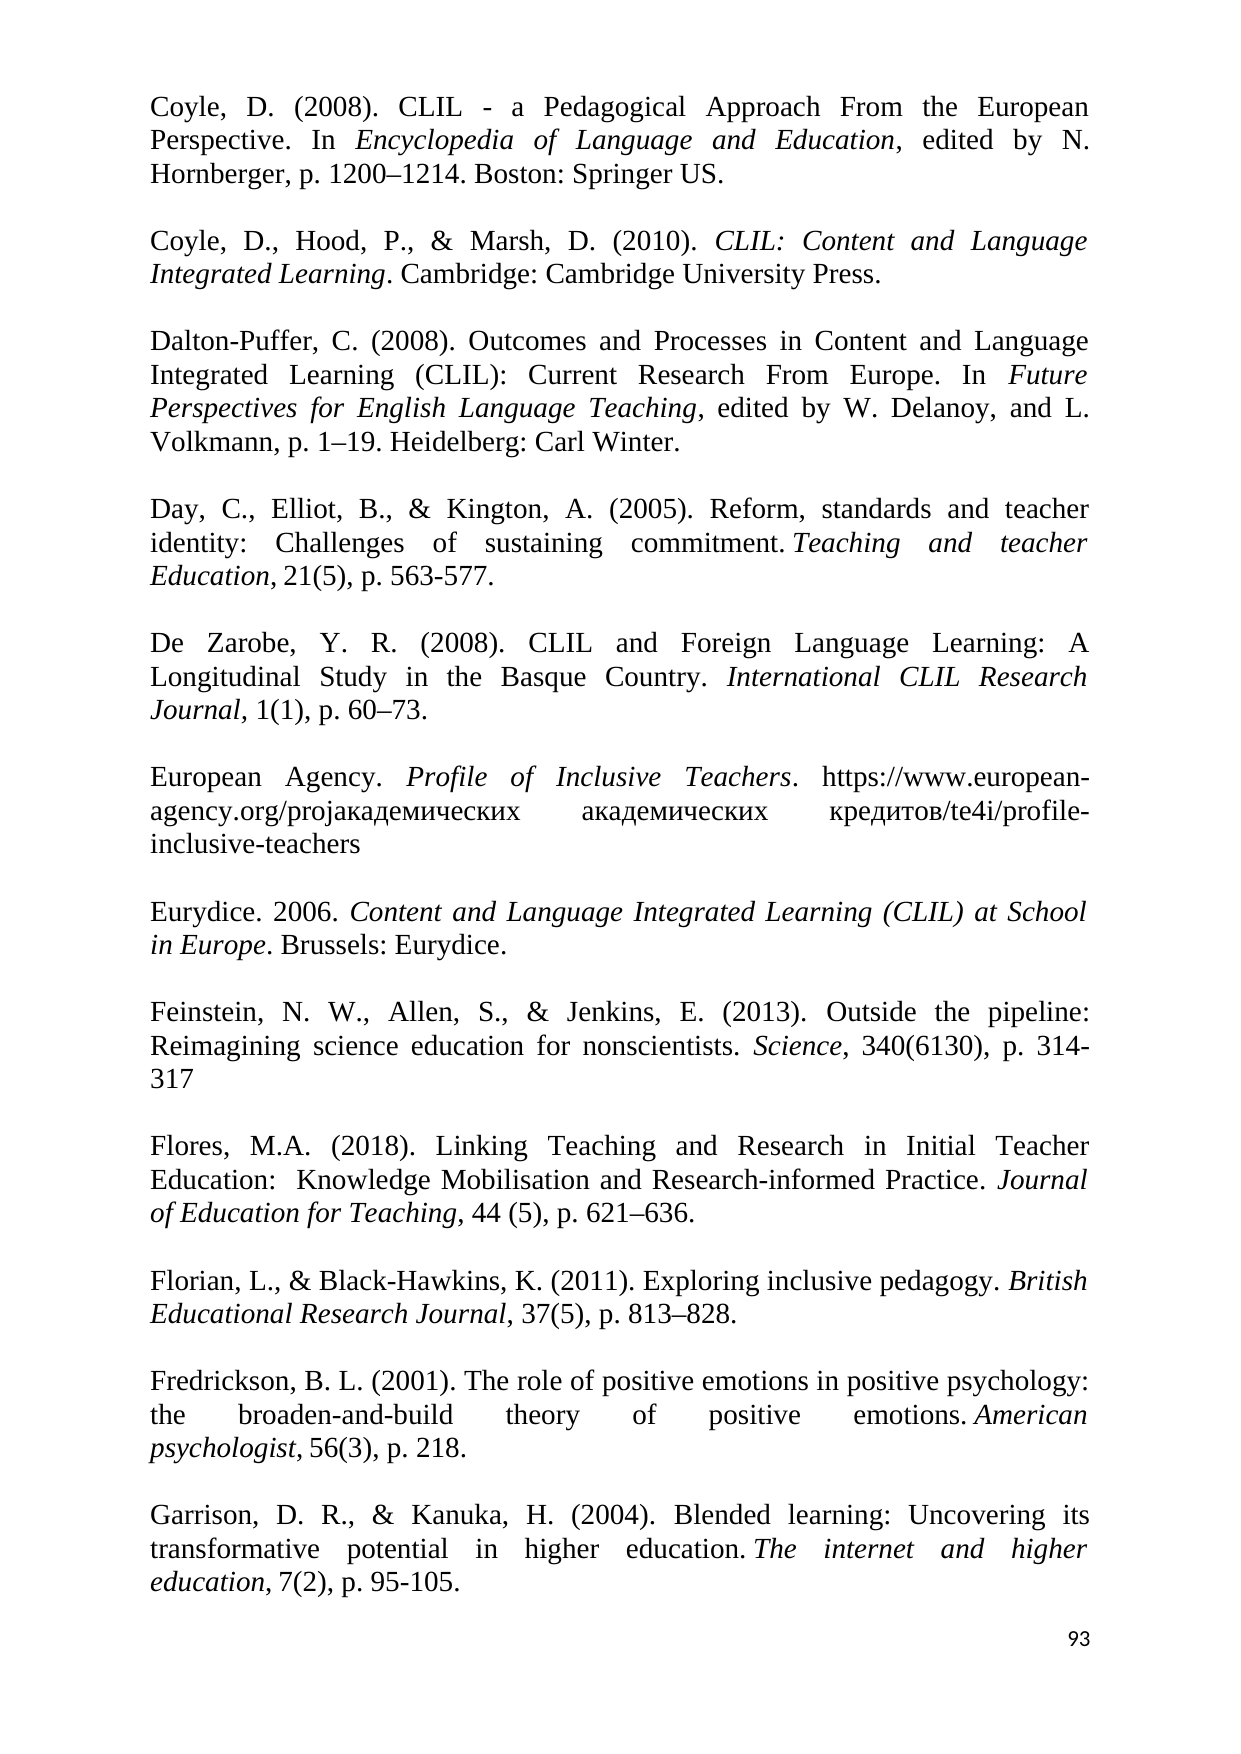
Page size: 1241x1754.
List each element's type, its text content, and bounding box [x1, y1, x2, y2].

text Coyle, D. (2008). CLIL - a Pedagogical Approach From the European Perspective. In Encyclopedia of Language and Education, edited by N. Hornberger, p. 1200–1214. Boston: Springer US. [150, 89, 1090, 189]
text Eurydice. 2006. Content and Language Integrated Learning (CLIL) at School in Europe. Brussels: Eurydice. [150, 894, 1090, 961]
text Garrison, D. R., & Kanuka, H. (2004). Blended learning: Uncovering its transformative potential in higher education. The internet and higher education, 7(2), p. 95-105. [150, 1497, 1090, 1598]
text Coyle, D., Hood, P., & Marsh, D. (2010). CLIL: Content and Language Integrated Learning. Cambridge: Cambridge University Press. [150, 223, 1090, 290]
text European Agency. Profile of Inclusive Teachers. https://www.european-agency.org/projакадемических академических кредитов/te4i/profile-inclusive-teachers [150, 759, 1090, 860]
text Fredrickson, B. L. (2001). The role of positive emotions in positive psychology: the broaden-and-build theory of positive emotions. American psychologist, 56(3), p. 218. [150, 1363, 1090, 1464]
text Florian, L., & Black‐Hawkins, K. (2011). Exploring inclusive pedagogy. British Educational Research Journal, 37(5), p. 813–828. [150, 1263, 1090, 1330]
text Flores, M.A. (2018). Linking Teaching and Research in Initial Teacher Education: Knowledge Mobilisation and Research-informed Practice. Journal of Education for Teaching, 44 (5), p. 621–636. [150, 1128, 1090, 1229]
text De Zarobe, Y. R. (2008). CLIL and Foreign Language Learning: A Longitudinal Study in the Basque Country. International CLIL Research Journal, 1(1), p. 60–73. [150, 625, 1090, 726]
text Feinstein, N. W., Allen, S., & Jenkins, E. (2013). Outside the pipeline: Reimagining science education for nonscientists. Science, 340(6130), p. 314-317 [150, 994, 1090, 1095]
text Day, C., Elliot, B., & Kington, A. (2005). Reform, standards and teacher identity: Challenges of sustaining commitment. Teaching and teacher Education, 21(5), p. 563-577. [150, 491, 1090, 592]
text Dalton-Puffer, C. (2008). Outcomes and Processes in Content and Language Integrated Learning (CLIL): Current Research From Europe. In Future Perspectives for English Language Teaching, edited by W. Delanoy, and L. Volkmann, p. 1–19. Heidelberg: Carl Winter. [150, 323, 1090, 458]
